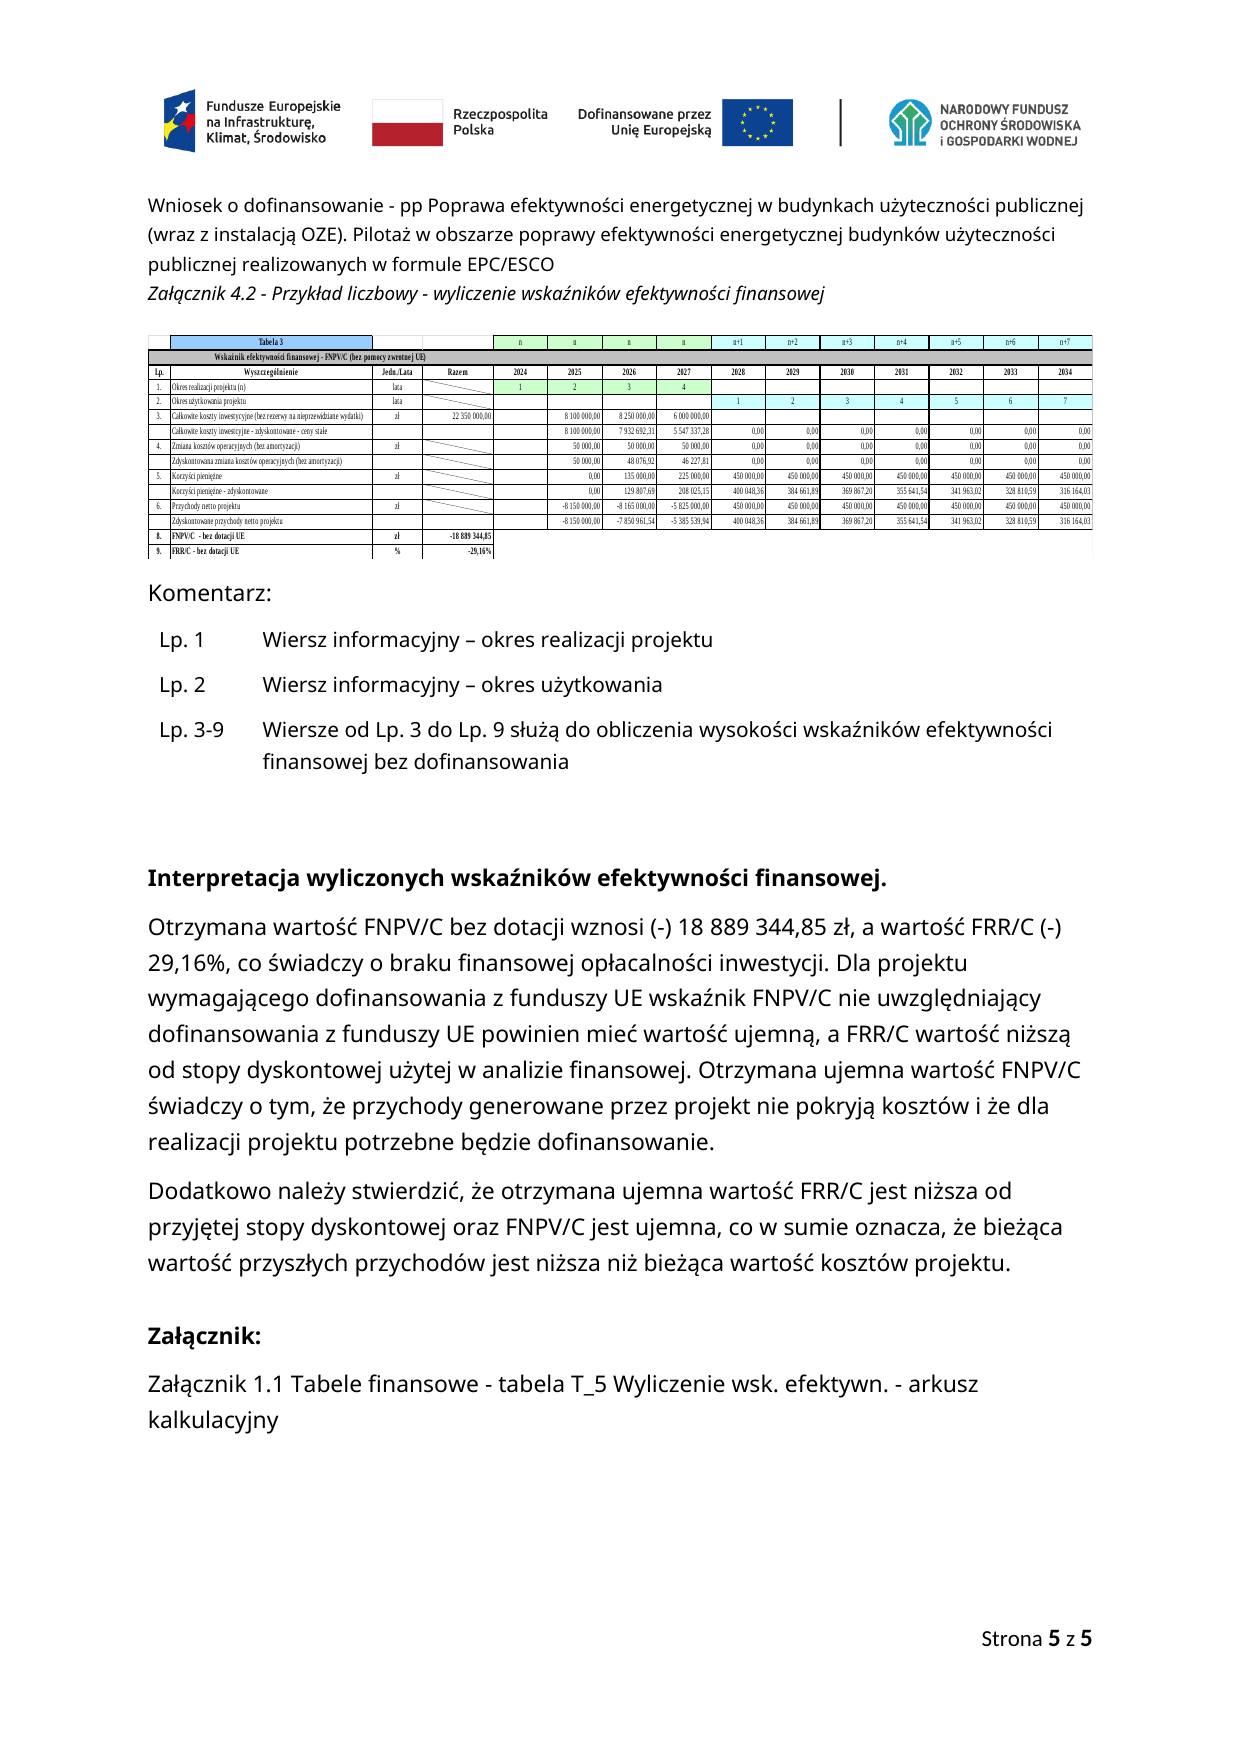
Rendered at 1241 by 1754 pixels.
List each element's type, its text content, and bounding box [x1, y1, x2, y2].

table_header Lp. 1 [148, 625, 251, 670]
text Komentarz: [148, 577, 1093, 608]
table_cell Lp. 3-9 [148, 715, 251, 862]
text Interpretacja wyliczonych wskaźników efektywności finansowej. [148, 862, 1093, 893]
table_cell Wiersz informacyjny – okres użytkowania [251, 670, 1093, 715]
table_header Wiersz informacyjny – okres realizacji projektu [251, 625, 1093, 670]
table_cell Lp. 2 [148, 670, 251, 715]
table_cell Wiersze od Lp. 3 do Lp. 9 służą do obliczenia wysokości wskaźników efektywności finansowej bez dofinansowania [251, 715, 1093, 862]
text Dodatkowo należy stwierdzić, że otrzymana ujemna wartość FRR/C jest niższa od przyjętej stopy dyskontowej oraz FNPV/C jest ujemna, co w sumie oznacza, że bieżąca wartość przyszłych przychodów jest niższa niż bieżąca wartość kosztów projektu. [148, 1174, 1093, 1278]
text Załącznik 1.1 Tabele finansowe - tabela T_5 Wyliczenie wsk. efektywn. - arkusz kalkulacyjny [148, 1368, 1093, 1436]
text Otrzymana wartość FNPV/C bez dotacji wznosi (-) 18 889 344,85 zł, a wartość FRR/C (-) 29,16%, co świadczy o braku finansowej opłacalności inwestycji. Dla projektu wymagającego dofinansowania z funduszy UE wskaźnik FNPV/C nie uwzględniający dofinansowania z funduszy UE powinien mieć wartość ujemną, a FRR/C wartość niższą od stopy dyskontowej użytej w analizie finansowej. Otrzymana ujemna wartość FNPV/C świadczy o tym, że przychody generowane przez projekt nie pokryją kosztów i że dla realizacji projektu potrzebne będzie dofinansowanie. [148, 911, 1093, 1157]
picture [147, 73, 1093, 168]
text Załącznik: [148, 1320, 1093, 1351]
